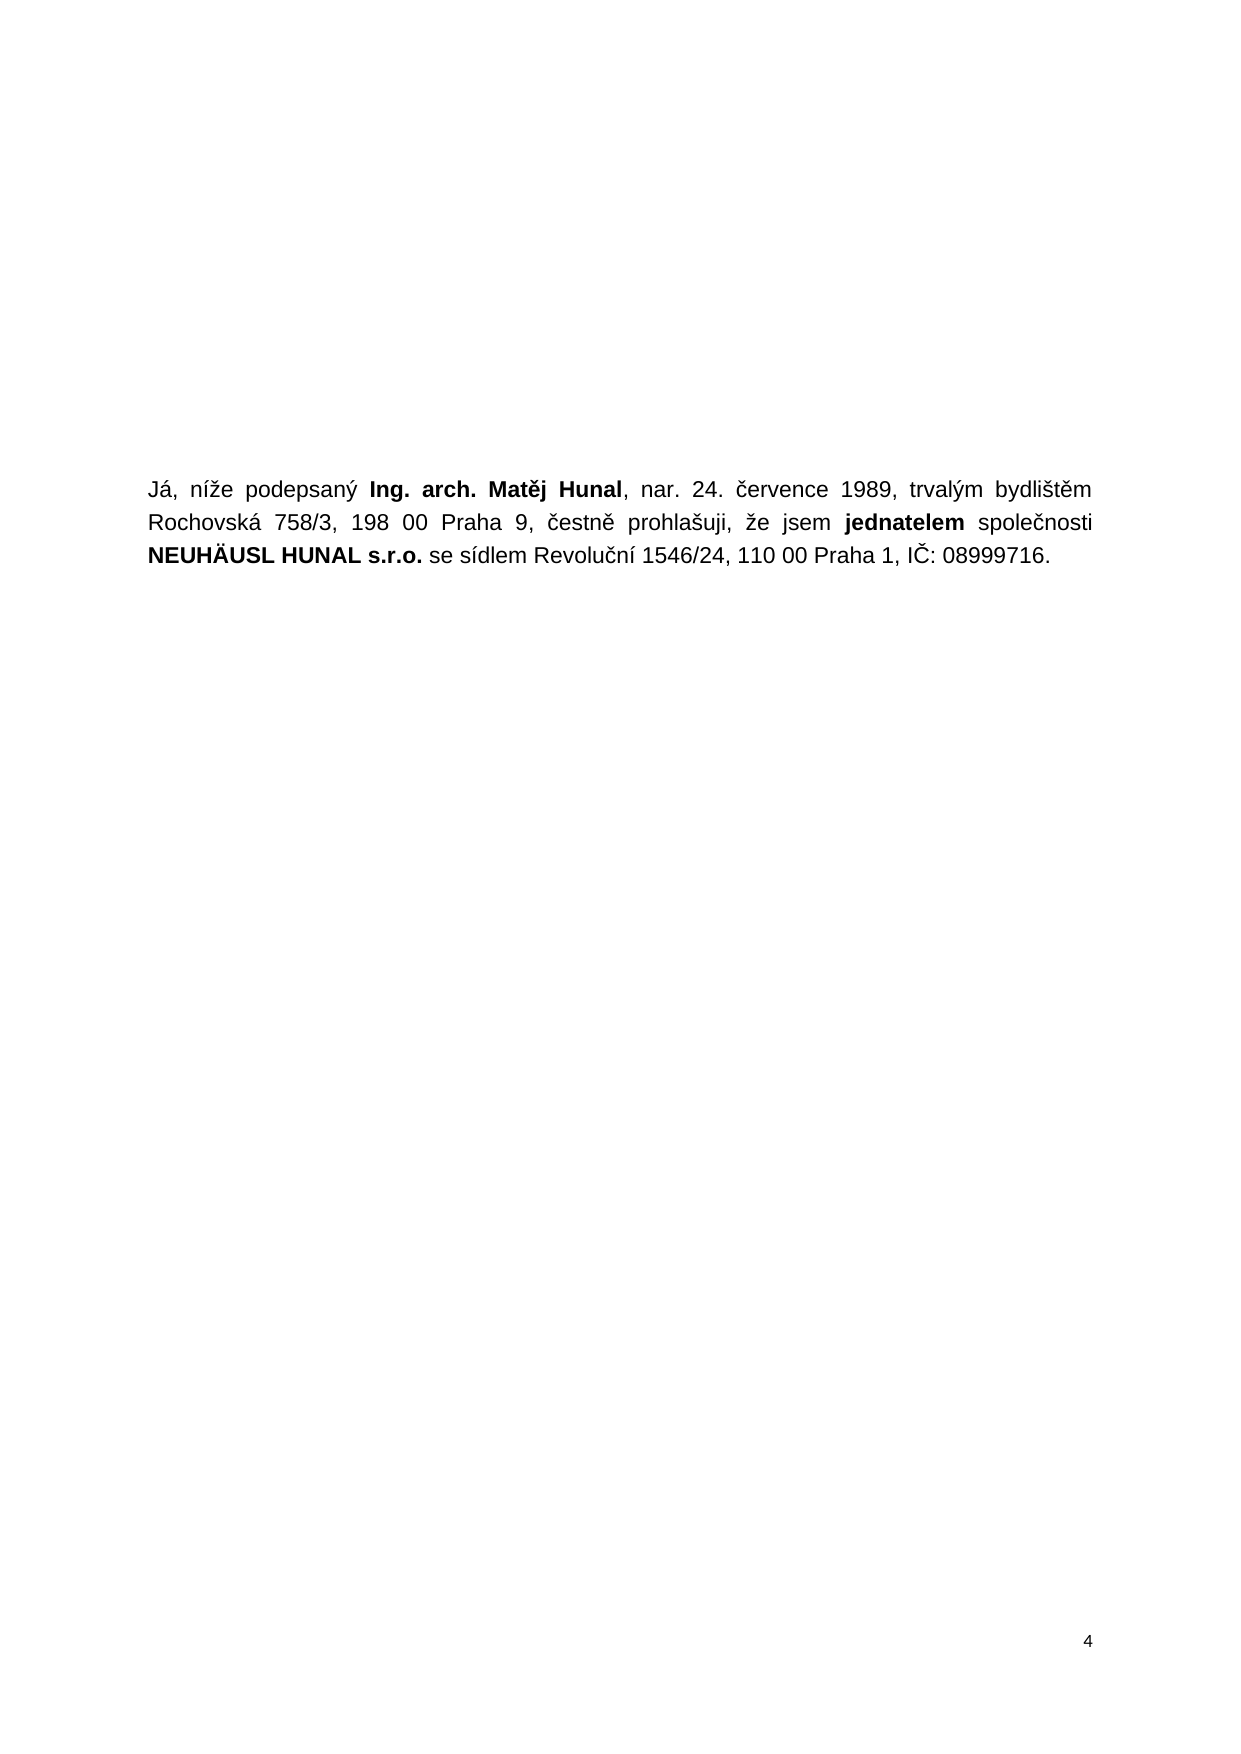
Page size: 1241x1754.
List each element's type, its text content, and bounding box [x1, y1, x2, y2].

text Já, níže podepsaný Ing. arch. Matěj Hunal, nar. 24. července 1989, trvalým bydlištěm Rochovská 758/3, 198 00 Praha 9, čestně prohlašuji, že jsem jednatelem společnosti NEUHÄUSL HUNAL s.r.o. se sídlem Revoluční 1546/24, 110 00 Praha 1, IČ: 08999716. [148, 468, 1092, 568]
